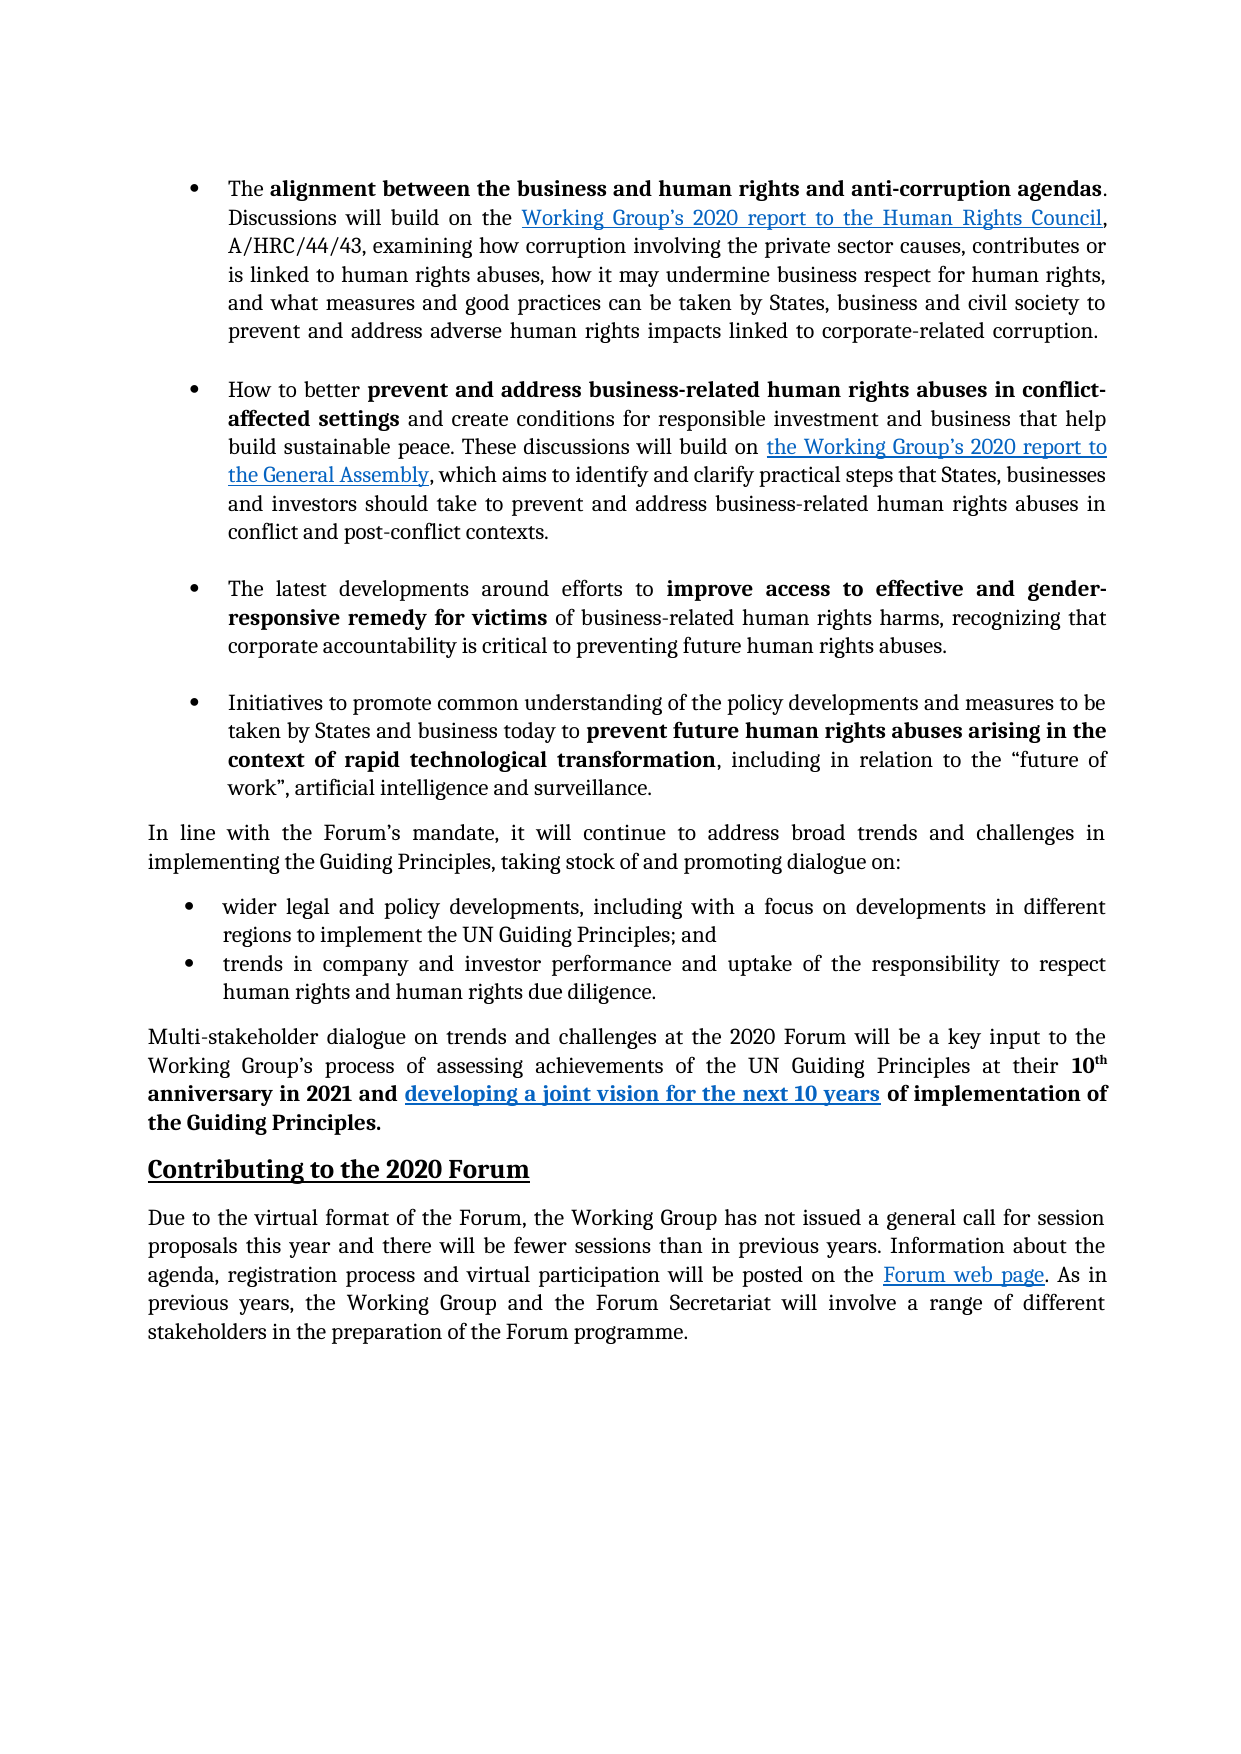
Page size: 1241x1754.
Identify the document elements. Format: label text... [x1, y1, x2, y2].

list The alignment between the business and human rights and anti-corruption agendas. Discussions will build on the Working Group’s 2020 report to the Human Rights Council, A/HRC/44/43, examining how corruption involving the private sector causes, contributes or is linked to human rights abuses, how it may undermine business respect for human rights, and what measures and good practices can be taken by States, business and civil society to prevent and address adverse human rights impacts linked to corporate-related corruption. [190, 176, 1107, 375]
list Initiatives to promote common understanding of the policy developments and measures to be taken by States and business today to prevent future human rights abuses arising in the context of rapid technological transformation, including in relation to the “future of work”, artificial intelligence and surveillance. [190, 690, 1107, 801]
text In line with the Forum’s mandate, it will continue to address broad trends and challenges in implementing the Guiding Principles, taking stock of and promoting dialogue on: [148, 820, 1107, 875]
list The latest developments around efforts to improve access to effective and gender-responsive remedy for victims of business-related human rights harms, recognizing that corporate accountability is critical to preventing future human rights abuses. [190, 576, 1107, 659]
text Multi-stakeholder dialogue on trends and challenges at the 2020 Forum will be a key input to the Working Group’s process of assessing achievements of the UN Guiding Principles at their 10th anniversary in 2021 and developing a joint vision for the next 10 years of implementation of the Guiding Principles. [148, 1024, 1107, 1136]
list How to better prevent and address business-related human rights abuses in conflict-affected settings and create conditions for responsible investment and business that help build sustainable peace. These discussions will build on the Working Group’s 2020 report to the General Assembly, which aims to identify and clarify practical steps that States, businesses and investors should take to prevent and address business-related human rights abuses in conflict and post-conflict contexts. [190, 377, 1107, 546]
list trends in company and investor performance and uptake of the responsibility to respect human rights and human rights due diligence. [185, 951, 1107, 1005]
text Contributing to the 2020 Forum [148, 1154, 1107, 1186]
text Due to the virtual format of the Forum, the Working Group has not issued a general call for session proposals this year and there will be fewer sessions than in previous years. Information about the agenda, registration process and virtual participation will be posted on the Forum web page. As in previous years, the Working Group and the Forum Secretariat will involve a range of different stakeholders in the preparation of the Forum programme. [148, 1205, 1107, 1345]
list wider legal and policy developments, including with a focus on developments in different regions to implement the UN Guiding Principles; and [185, 894, 1107, 948]
